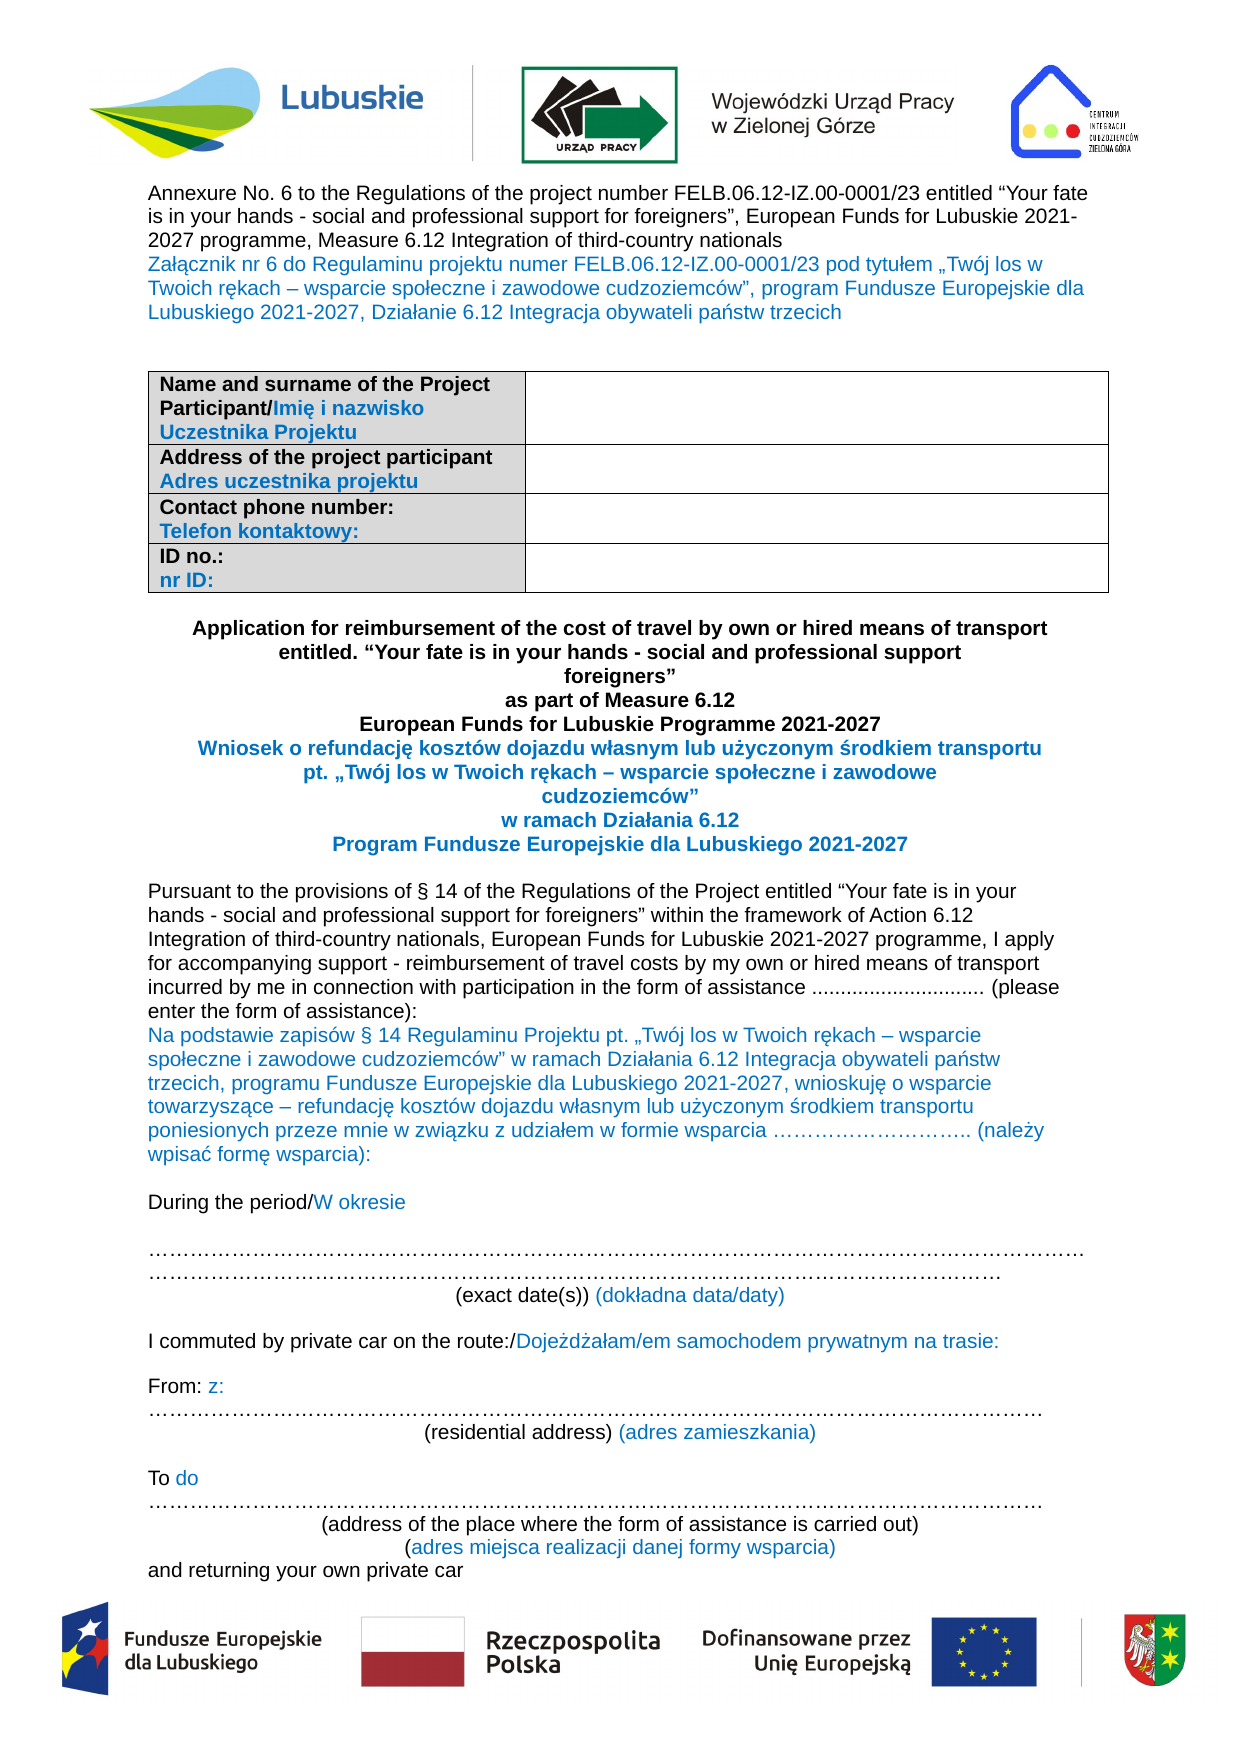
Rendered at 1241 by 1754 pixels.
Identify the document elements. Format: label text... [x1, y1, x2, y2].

text Program Fundusze Europejskie dla Lubuskiego 2021-2027 [148, 832, 1093, 856]
text as part of Measure 6.12 [148, 688, 1093, 712]
text Pursuant to the provisions of § 14 of the Regulations of the Project entitled “Your fate is in your hands - social and professional support for foreigners” within the framework of Action 6.12 Integration of third-country nationals, European Funds for Lubuskie 2021-2027 programme, I apply for accompanying support - reimbursement of travel costs by my own or hired means of transport incurred by me in connection with participation in the form of assistance .............................. (please enter the form of assistance): [148, 879, 1078, 1022]
table_cell [526, 544, 1108, 592]
table_header Name and surname of the Project Participant/Imię i nazwisko Uczestnika Projektu [149, 372, 525, 444]
text European Funds for Lubuskie Programme 2021-2027 [148, 712, 1093, 736]
text pt. „Twój los w Twoich rękach – wsparcie społeczne i zawodowe [148, 760, 1093, 784]
text (address of the place where the form of assistance is carried out) [148, 1513, 1093, 1536]
table_cell ID no.: nr ID: [149, 544, 525, 592]
text and returning your own private car [148, 1559, 1093, 1582]
text entitled. “Your fate is in your hands - social and professional support [148, 640, 1093, 664]
text foreigners” [148, 664, 1093, 688]
table_cell [526, 494, 1108, 543]
text Application for reimbursement of the cost of travel by own or hired means of transport [148, 616, 1093, 640]
text Annexure No. 6 to the Regulations of the project number FELB.06.12-IZ.00-0001/23 entitled “Your fate is in your hands - social and professional support for foreigners”, European Funds for Lubuskie 2021-2027 programme, Measure 6.12 Integration of third-country nationals [148, 148, 1093, 252]
text Wniosek o refundację kosztów dojazdu własnym lub użyczonym środkiem transportu [148, 736, 1093, 760]
text cudzoziemców” [148, 784, 1093, 808]
picture [1007, 47, 1140, 181]
text (exact date(s)) (dokładna data/daty) [148, 1284, 1093, 1307]
text w ramach Działania 6.12 [148, 808, 1093, 832]
text From: z: ………………………………………………………………………………………………………………… [148, 1376, 1093, 1421]
text ………………………………………………………………………………………………………………… [148, 1490, 1093, 1513]
text Załącznik nr 6 do Regulaminu projektu numer FELB.06.12-IZ.00-0001/23 pod tytułem „Twój los w Twoich rękach – wsparcie społeczne i zawodowe cudzoziemców”, program Fundusze Europejskie dla Lubuskiego 2021-2027, Działanie 6.12 Integracja obywateli państw trzecich [148, 252, 1093, 324]
text …………………………………………………………………………………………………………………………………………………………………………………………………………………………………… [148, 1238, 1093, 1284]
table_header [526, 372, 1108, 444]
text (adres miejsca realizacji danej formy wsparcia) [148, 1536, 1093, 1559]
text Na podstawie zapisów § 14 Regulaminu Projektu pt. „Twój los w Twoich rękach – wsparcie społeczne i zawodowe cudzoziemców” w ramach Działania 6.12 Integracja obywateli państw trzecich, programu Fundusze Europejskie dla Lubuskiego 2021-2027, wnioskuję o wsparcie towarzyszące – refundację kosztów dojazdu własnym lub użyczonym środkiem transportu poniesionych przeze mnie w związku z udziałem w formie wsparcia ……………………….. (należy wpisać formę wsparcia): [148, 1022, 1078, 1166]
picture [88, 62, 957, 165]
table_cell Address of the project participant Adres uczestnika projektu [149, 445, 525, 493]
table_cell [526, 445, 1108, 493]
text During the period/W okresie [148, 1190, 1093, 1214]
table_cell Contact phone number: Telefon kontaktowy: [149, 494, 525, 543]
text I commuted by private car on the route:/Dojeżdżałam/em samochodem prywatnym na trasie: [148, 1330, 1093, 1353]
picture [44, 1602, 1217, 1703]
text (residential address) (adres zamieszkania) [148, 1421, 1093, 1444]
text To do [148, 1467, 1093, 1490]
